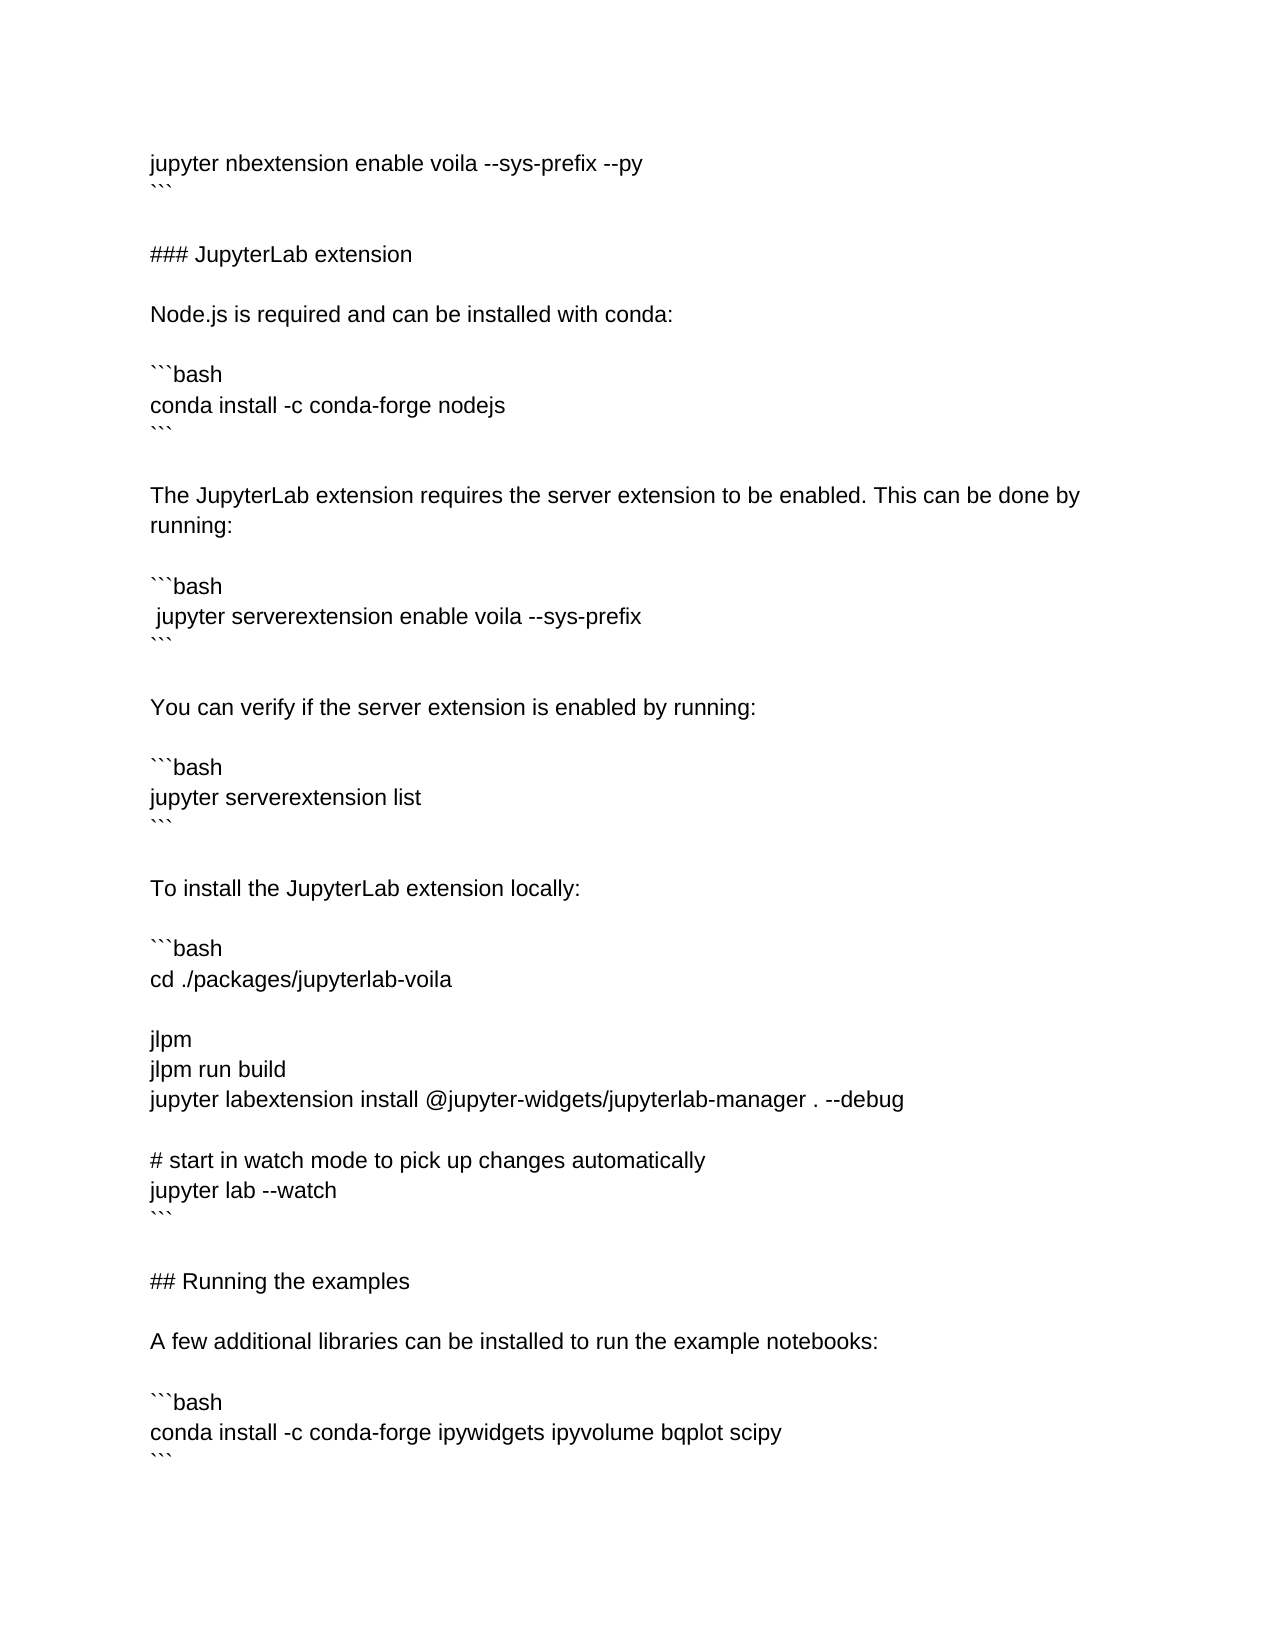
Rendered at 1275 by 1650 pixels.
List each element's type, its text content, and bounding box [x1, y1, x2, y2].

text ```bash [150, 935, 1125, 962]
text Node.js is required and can be installed with conda: [150, 301, 1125, 327]
text jupyter labextension install @jupyter-widgets/jupyterlab-manager . --debug [150, 1086, 1125, 1113]
text ``` [150, 180, 1125, 207]
text ```bash [150, 573, 1125, 599]
text To install the JupyterLab extension locally: [150, 875, 1125, 901]
text jlpm [150, 1026, 1125, 1052]
text jupyter lab --watch [150, 1177, 1125, 1203]
text ```bash [150, 1388, 1125, 1415]
text jupyter serverextension list [150, 784, 1125, 811]
text ``` [150, 1207, 1125, 1234]
text The JupyterLab extension requires the server extension to be enabled. This can be done by running: [150, 482, 1125, 539]
text ```bash [150, 361, 1125, 388]
text jupyter serverextension enable voila --sys-prefix [150, 603, 1125, 629]
text A few additional libraries can be installed to run the example notebooks: [150, 1328, 1125, 1354]
text # start in watch mode to pick up changes automatically [150, 1147, 1125, 1173]
text ```bash [150, 754, 1125, 781]
text jupyter nbextension enable voila --sys-prefix --py [150, 150, 1125, 176]
text cd ./packages/jupyterlab-voila [150, 966, 1125, 992]
text conda install -c conda-forge ipywidgets ipyvolume bqplot scipy [150, 1419, 1125, 1445]
text jlpm run build [150, 1056, 1125, 1083]
text ## Running the examples [150, 1268, 1125, 1294]
text ### JupyterLab extension [150, 241, 1125, 267]
text ``` [150, 1449, 1125, 1475]
text ``` [150, 814, 1125, 841]
text You can verify if the server extension is enabled by running: [150, 694, 1125, 720]
text conda install -c conda-forge nodejs [150, 392, 1125, 418]
text ``` [150, 633, 1125, 660]
text ``` [150, 422, 1125, 448]
